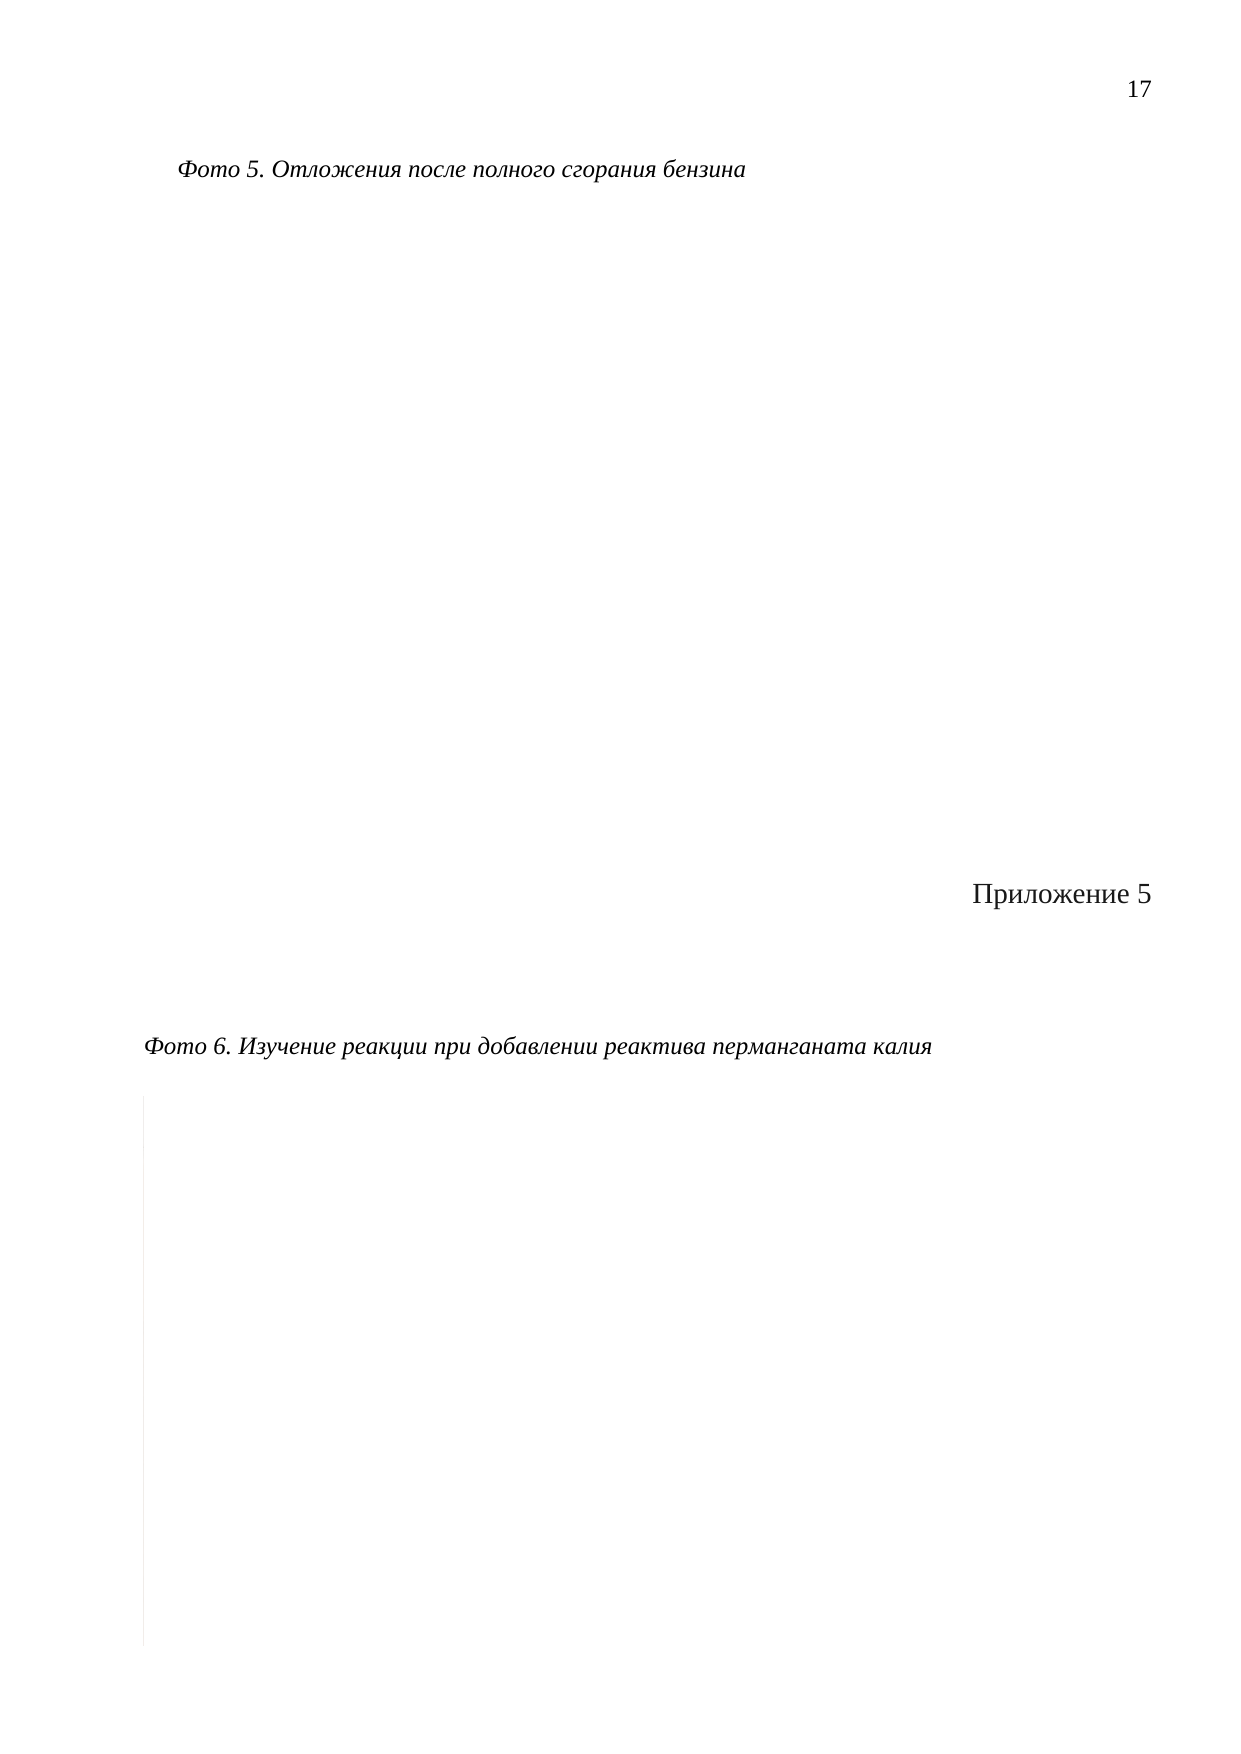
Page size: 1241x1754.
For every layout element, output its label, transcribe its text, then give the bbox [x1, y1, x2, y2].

text Приложение 5 [148, 877, 1152, 910]
